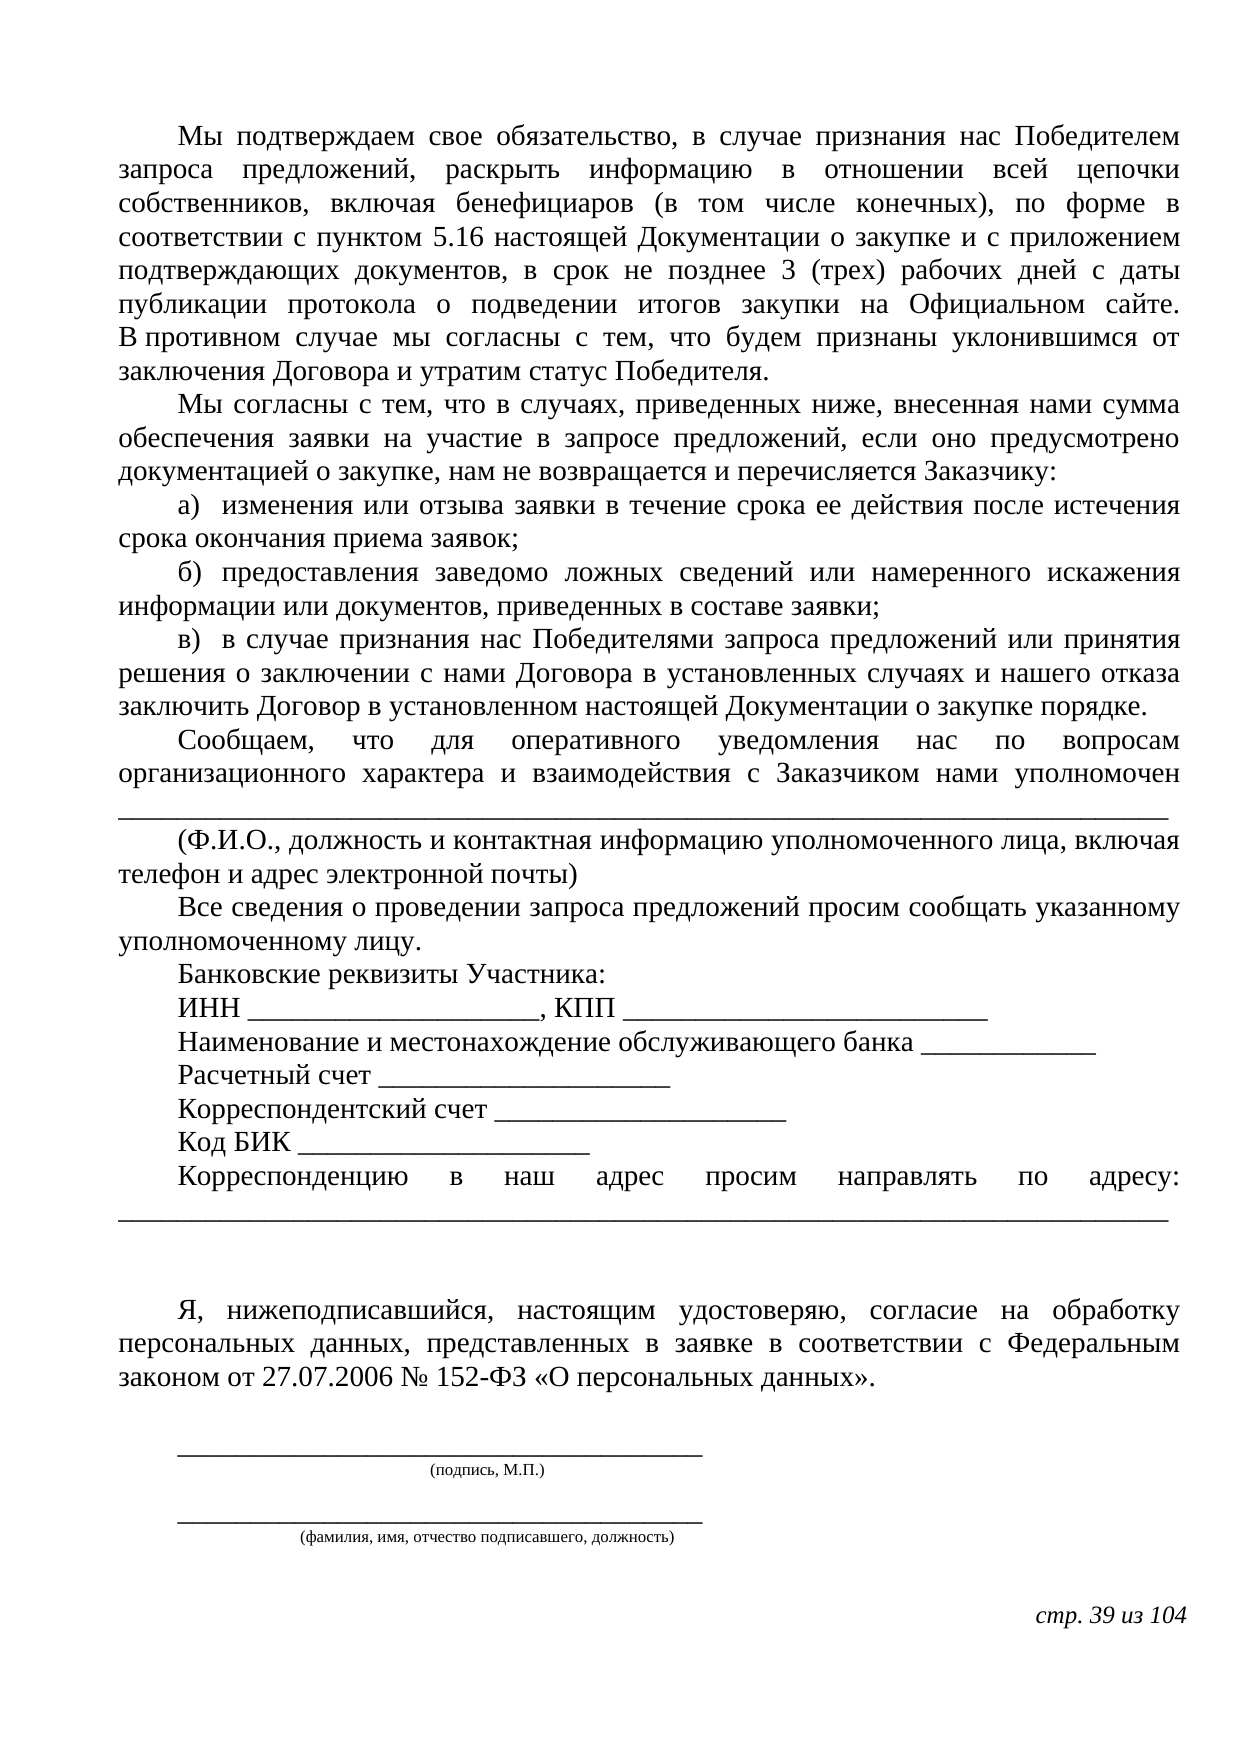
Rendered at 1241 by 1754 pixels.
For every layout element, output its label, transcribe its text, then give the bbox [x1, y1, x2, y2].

text Корреспонденцию в наш адрес просим направлять по адресу: ________________________________________________________________________ [118, 1158, 1181, 1225]
text Корреспондентский счет ____________________ [118, 1091, 1181, 1124]
text Сообщаем, что для оперативного уведомления нас по вопросам организационного характера и взаимодействия с Заказчиком нами уполномочен ________________________________________________________________________ [118, 722, 1181, 822]
text ____________________________________ [118, 1426, 1181, 1460]
list изменения или отзыва заявки в течение срока ее действия после истечения срока окончания приема заявок; [118, 487, 1181, 554]
list в случае признания нас Победителями запроса предложений или принятия решения о заключении с нами Договора в установленных случаях и нашего отказа заключить Договор в установленном настоящей Документации о закупке порядке. [118, 621, 1181, 722]
text Банковские реквизиты Участника: [118, 957, 1181, 990]
text (подпись, М.П.) [118, 1460, 797, 1493]
text (фамилия, имя, отчество подписавшего, должность) [118, 1527, 797, 1560]
text Я, нижеподписавшийся, настоящим удостоверяю, согласие на обработку персональных данных, представленных в заявке в соответствии с Федеральным законом от 27.07.2006 № 152-ФЗ «О персональных данных». [118, 1292, 1181, 1393]
text ____________________________________ [118, 1493, 1181, 1527]
text Код БИК ____________________ [118, 1124, 1181, 1158]
text Наименование и местонахождение обслуживающего банка ____________ [118, 1024, 1181, 1057]
text Все сведения о проведении запроса предложений просим сообщать указанному уполномоченному лицу. [118, 889, 1181, 957]
list предоставления заведомо ложных сведений или намеренного искажения информации или документов, приведенных в составе заявки; [118, 554, 1181, 621]
text (Ф.И.О., должность и контактная информацию уполномоченного лица, включая телефон и адрес электронной почты) [118, 822, 1181, 889]
text ИНН ____________________, КПП _________________________ [118, 990, 1181, 1024]
text Расчетный счет ____________________ [118, 1057, 1181, 1091]
text Мы подтверждаем свое обязательство, в случае признания нас Победителем запроса предложений, раскрыть информацию в отношении всей цепочки собственников, включая бенефициаров (в том числе конечных), по форме в соответствии с пунктом 5.16 настоящей Документации о закупке и с приложением подтверждающих документов, в срок не позднее 3 (трех) рабочих дней с даты публикации протокола о подведении итогов закупки на Официальном сайте. В противном случае мы согласны с тем, что будем признаны уклонившимся от заключения Договора и утратим статус Победителя. [118, 118, 1181, 386]
text Мы согласны с тем, что в случаях, приведенных ниже, внесенная нами сумма обеспечения заявки на участие в запросе предложений, если оно предусмотрено документацией о закупке, нам не возвращается и перечисляется Заказчику: [118, 386, 1181, 487]
